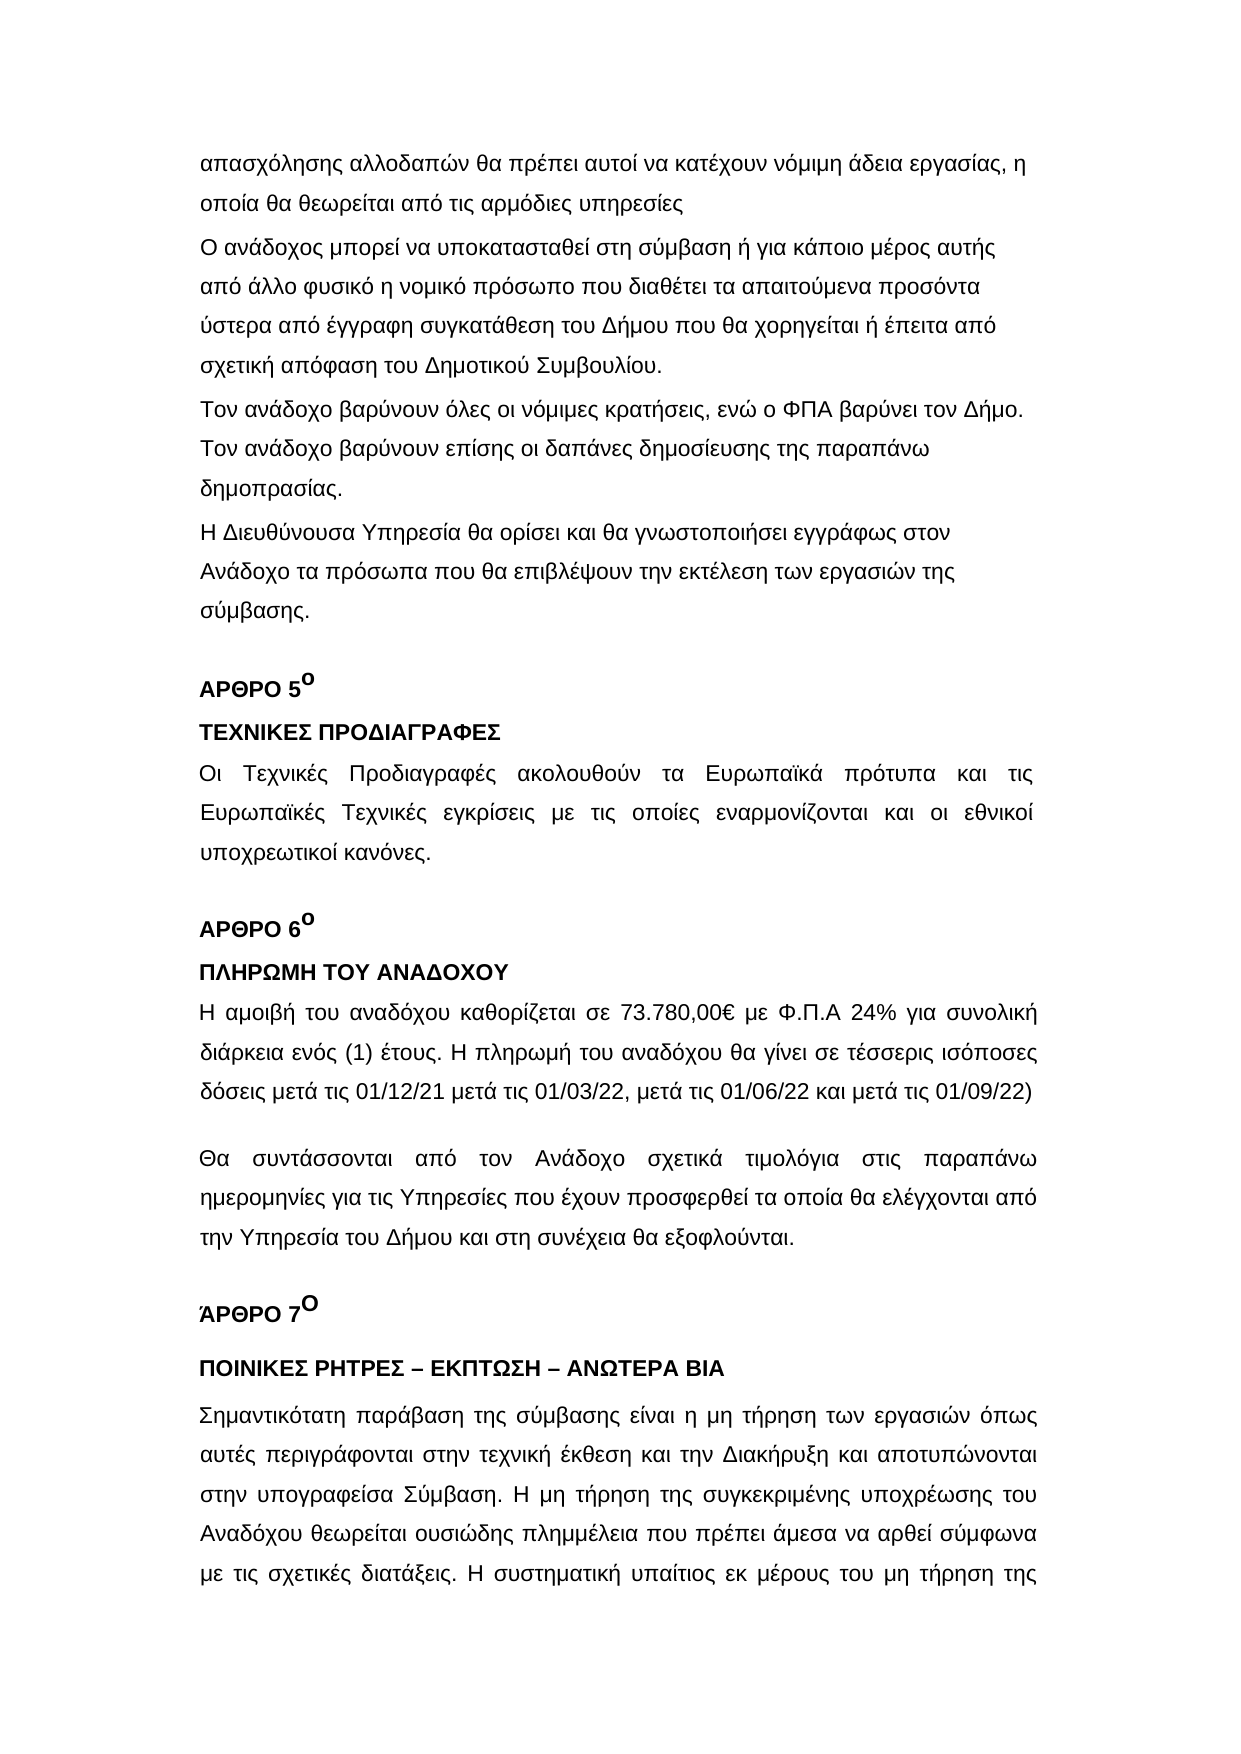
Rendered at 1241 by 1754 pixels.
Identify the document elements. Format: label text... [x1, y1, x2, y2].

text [200, 150, 1042, 216]
text ΤΕΧΝΙΚΕΣ ΠΡΟΔΙΑΓΡΑΦΕΣ [199, 719, 1053, 745]
text Η Διευθύνουσα Υπηρεσία θα ορίσει και θα γνωστοποιήσει εγγράφως στον Ανάδοχο τα πρόσωπα που θα επιβλέψουν την εκτέλεση των εργασιών της σύμβασης. [200, 518, 1038, 624]
text ΆΡΘΡΟ 7Ο [199, 1290, 1053, 1328]
text ΑΡΘΡΟ 6ο [199, 904, 1053, 942]
text ΑΡΘΡΟ 5ο [199, 664, 1053, 702]
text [199, 1402, 1038, 1586]
text Οι Τεχνικές Προδιαγραφές ακολουθούν τα Ευρωπαϊκά πρότυπα και τις Ευρωπαϊκές Τεχνικές εγκρίσεις με τις οποίες εναρμονίζονται και οι εθνικοί υποχρεωτικοί κανόνες. [199, 759, 1034, 865]
text Τον ανάδοχο βαρύνουν όλες οι νόμιμες κρατήσεις, ενώ ο ΦΠΑ βαρύνει τον Δήμο. Τον ανάδοχο βαρύνουν επίσης οι δαπάνες δημοσίευσης της παραπάνω δημοπρασίας. [200, 396, 1041, 501]
text ΠΟΙΝΙΚΕΣ ΡΗΤΡΕΣ – ΕΚΠΤΩΣΗ – ΑΝΩΤΕΡΑ ΒΙΑ [199, 1355, 1053, 1382]
text Ο ανάδοχος μπορεί να υποκατασταθεί στη σύμβαση ή για κάποιο μέρος αυτής από άλλο φυσικό η νομικό πρόσωπο που διαθέτει τα απαιτούμενα προσόντα ύστερα από έγγραφη συγκατάθεση του Δήμου που θα χορηγείται ή έπειτα από σχετική απόφαση του Δημοτικού Συμβουλίου. [200, 233, 1041, 378]
text Η αμοιβή του αναδόχου καθορίζεται σε 73.780,00€ με Φ.Π.Α 24% για συνολική διάρκεια ενός (1) έτους. Η πληρωμή του αναδόχου θα γίνει σε τέσσερις ισόποσες δόσεις μετά τις 01/12/21 μετά τις 01/03/22, μετά τις 01/06/22 και μετά τις 01/09/22) [199, 999, 1038, 1104]
text Θα συντάσσονται από τον Ανάδοχο σχετικά τιμολόγια στις παραπάνω ημερομηνίες για τις Υπηρεσίες που έχουν προσφερθεί τα οποία θα ελέγχονται από την Υπηρεσία του Δήμου και στη συνέχεια θα εξοφλούνται. [199, 1145, 1038, 1250]
text ΠΛΗΡΩΜΗ ΤΟΥ ΑΝΑΔΟΧΟΥ [199, 959, 1053, 985]
